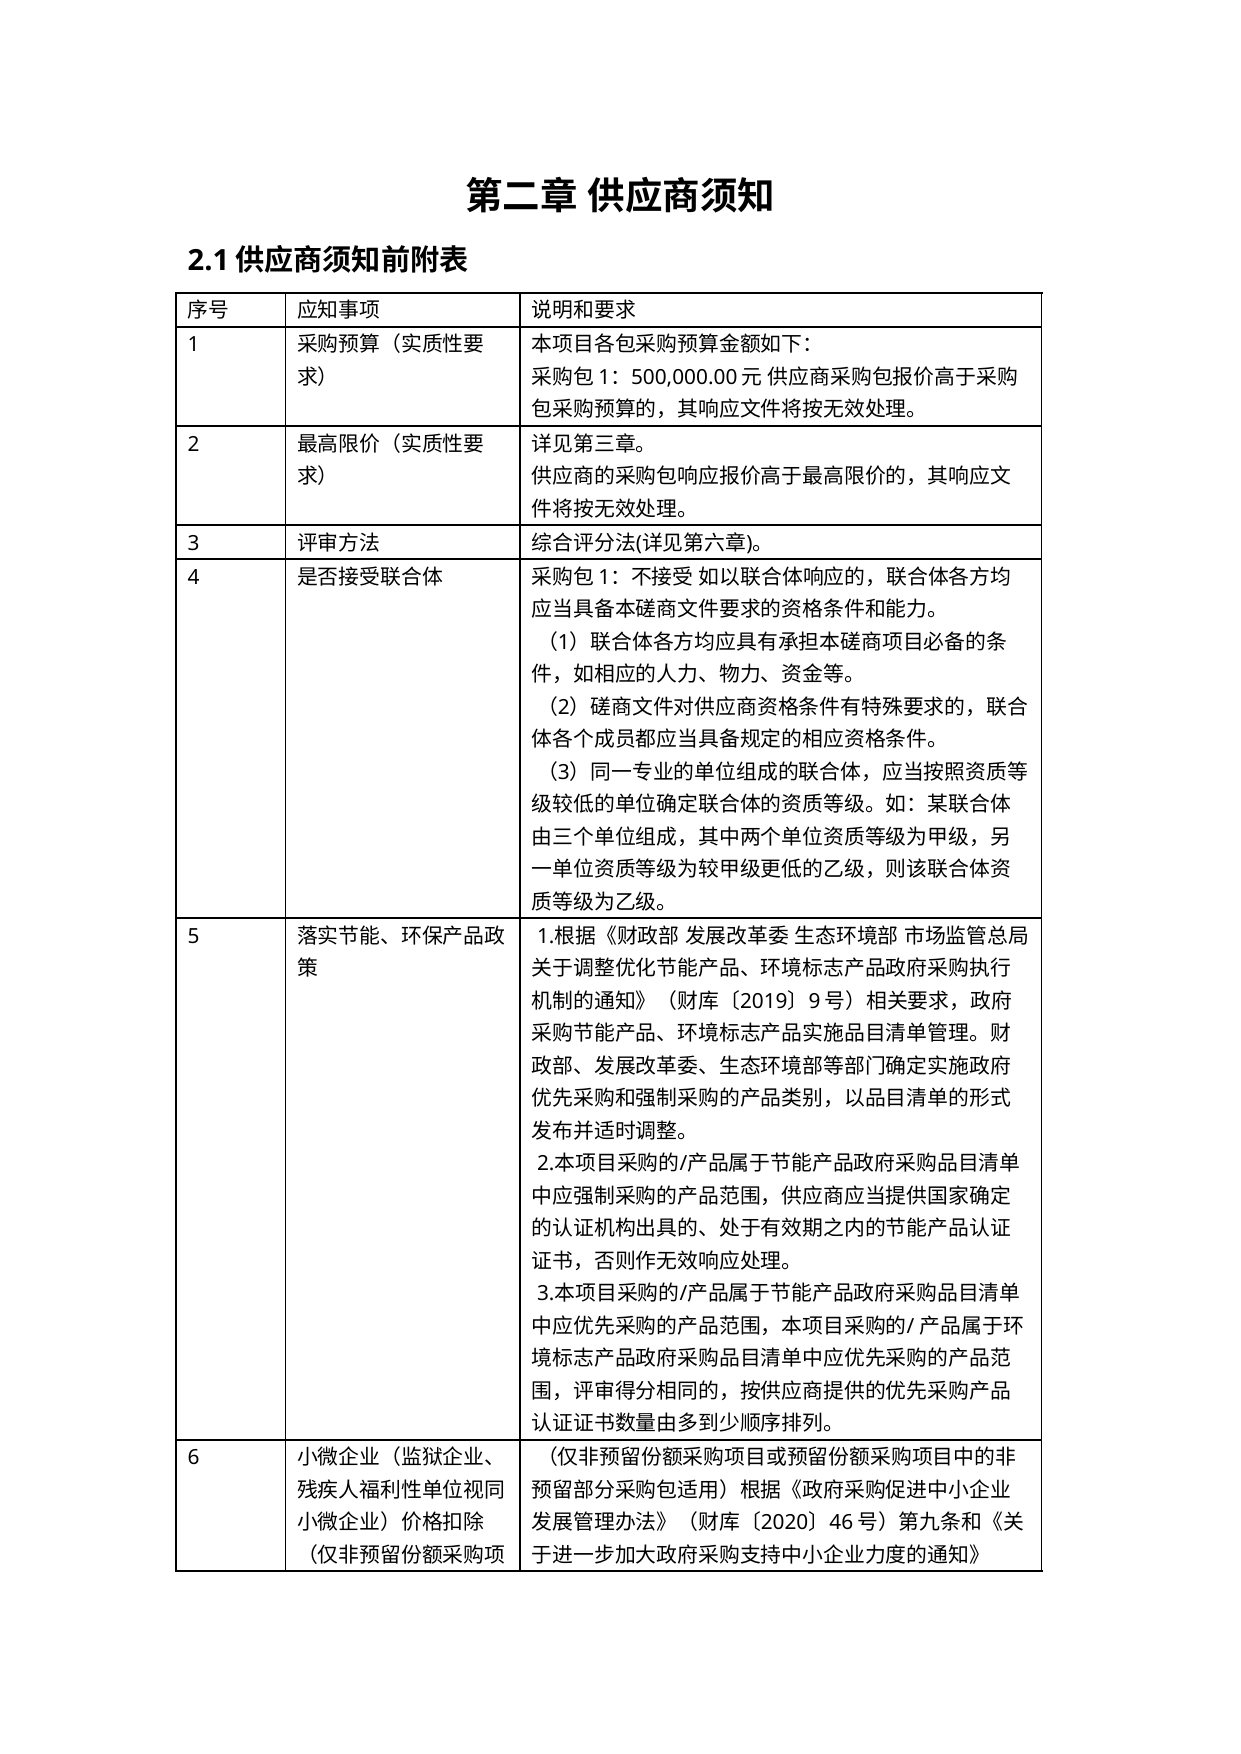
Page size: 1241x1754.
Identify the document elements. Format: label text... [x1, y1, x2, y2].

table_cell 1.根据《财政部 发展改革委 生态环境部 市场监管总局关于调整优化节能产品、环境标志产品政府采购执行机制的通知》（财库〔2019〕9号）相关要求，政府采购节能产品、环境标志产品实施品目清单管理。财政部、发展改革委、生态环境部等部门确定实施政府优先采购和强制采购的产品类别，以品目清单的形式发布并适时调整。 2.本项目采购的/产品属于节能产品政府采购品目清单中应强制采购的产品范围，供应商应当提供国家确定的认证机构出具的、处于有效期之内的节能产品认证证书，否则作无效响应处理。 3.本项目采购的/产品属于节能产品政府采购品目清单中应优先采购的产品范围，本项目采购的/ 产品属于环境标志产品政府采购品目清单中应优先采购的产品范围，评审得分相同的，按供应商提供的优先采购产品认证证书数量由多到少顺序排列。 [521, 919, 1041, 1439]
table_header 应知事项 [286, 294, 519, 326]
table_cell 综合评分法(详见第六章)。 [521, 526, 1041, 558]
table_header 说明和要求 [521, 294, 1041, 326]
table_cell 详见第三章。 供应商的采购包响应报价高于最高限价的，其响应文件将按无效处理。 [521, 427, 1041, 524]
table_cell 采购包1：不接受 如以联合体响应的，联合体各方均应当具备本磋商文件要求的资格条件和能力。 （1）联合体各方均应具有承担本磋商项目必备的条件，如相应的人力、物力、资金等。 （2）磋商文件对供应商资格条件有特殊要求的，联合体各个成员都应当具备规定的相应资格条件。 （3）同一专业的单位组成的联合体，应当按照资质等级较低的单位确定联合体的资质等级。如：某联合体由三个单位组成，其中两个单位资质等级为甲级，另一单位资质等级为较甲级更低的乙级，则该联合体资质等级为乙级。 [521, 560, 1041, 917]
table_cell 本项目各包采购预算金额如下： 采购包1：500,000.00元 供应商采购包报价高于采购包采购预算的，其响应文件将按无效处理。 [521, 328, 1041, 425]
text 第二章 供应商须知 [187, 162, 1053, 227]
table_cell 采购预算（实质性要求） [286, 328, 519, 425]
table_cell 3 [177, 526, 285, 558]
table_cell 5 [177, 919, 285, 1439]
table_cell 6 [177, 1441, 285, 1570]
table_cell 最高限价（实质性要求） [286, 427, 519, 524]
text 2.1供应商须知前附表 [187, 227, 1053, 292]
table_cell 2 [177, 427, 285, 524]
table_cell 4 [177, 560, 285, 917]
table_cell 是否接受联合体 [286, 560, 519, 917]
table_header 序号 [177, 294, 285, 326]
table_cell 评审方法 [286, 526, 519, 558]
table_cell 落实节能、环保产品政策 [286, 919, 519, 1439]
table_cell 1 [177, 328, 285, 425]
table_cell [286, 1441, 519, 1570]
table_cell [521, 1441, 1041, 1570]
